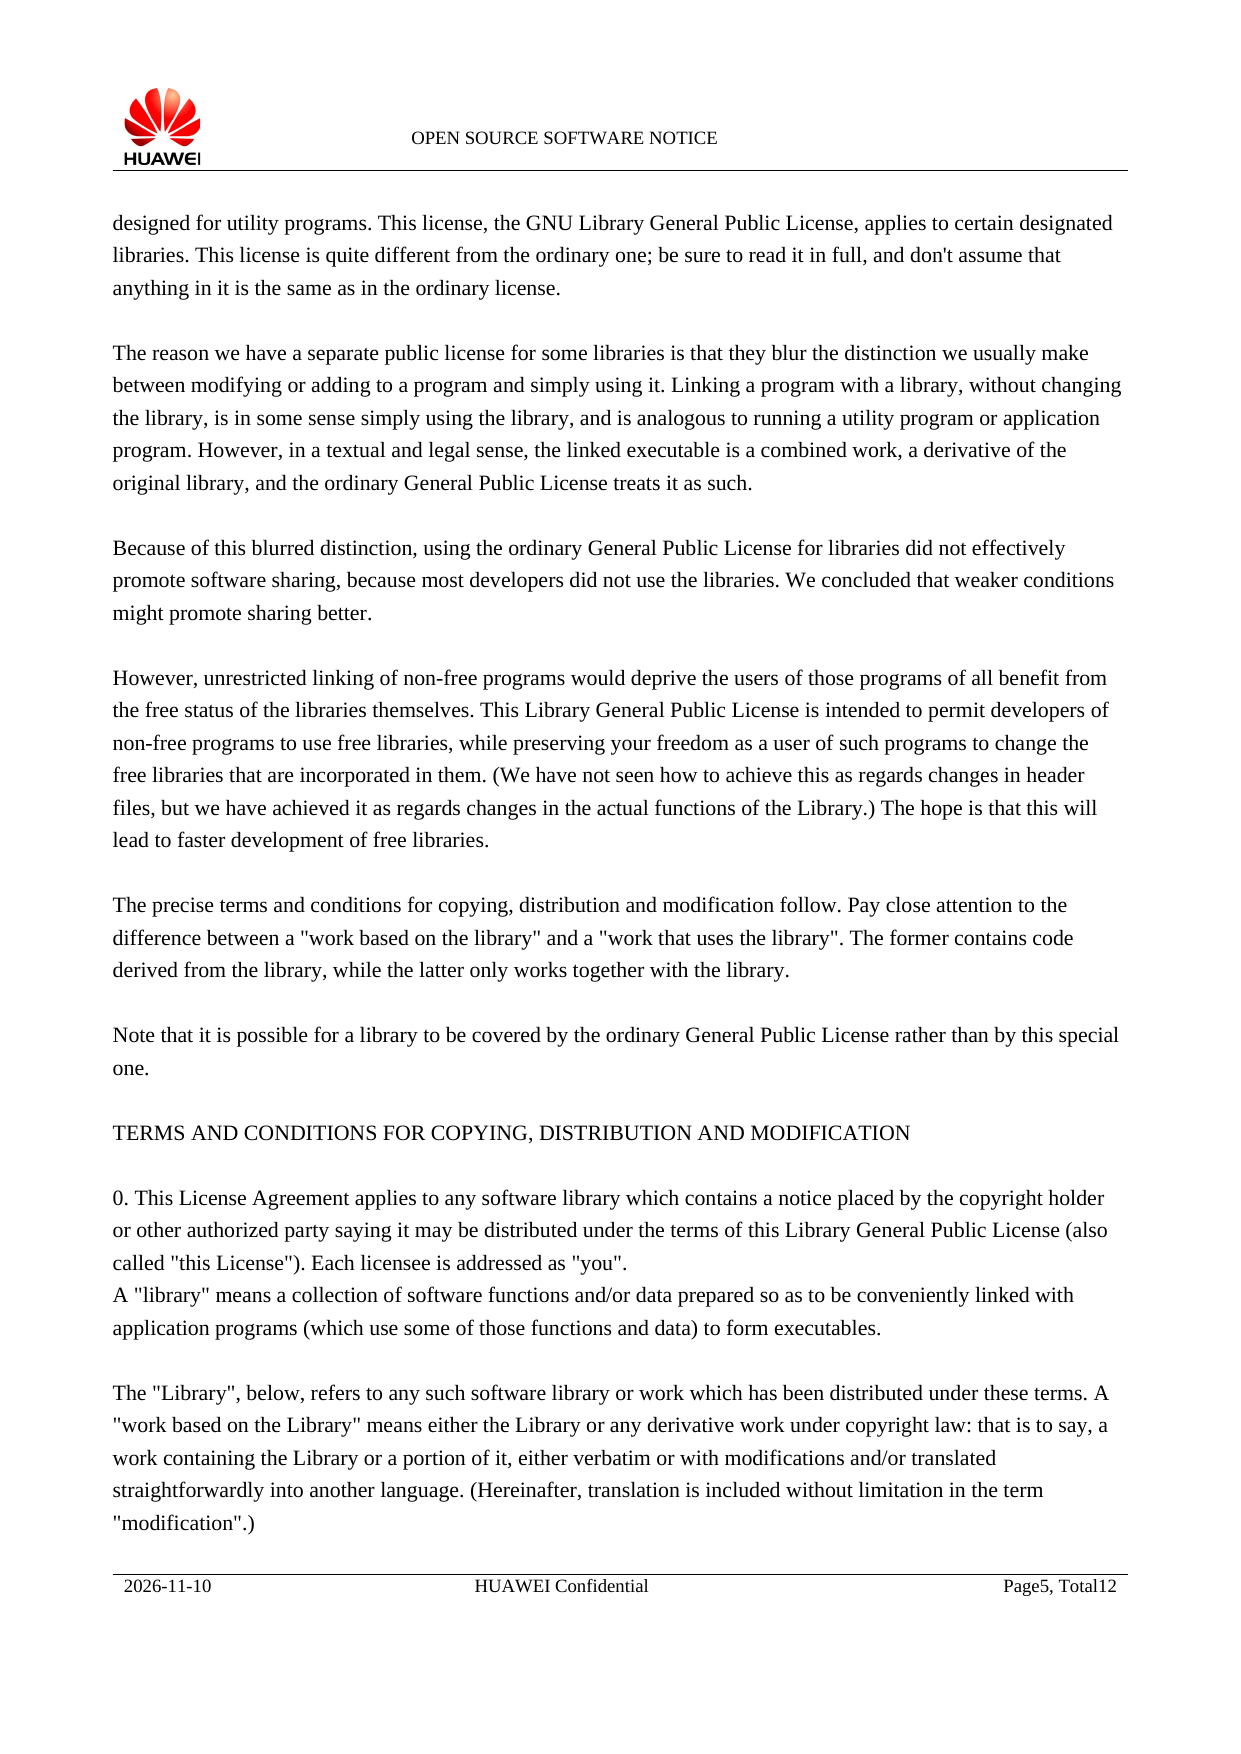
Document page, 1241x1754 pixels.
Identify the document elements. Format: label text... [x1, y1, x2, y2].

picture [124, 88, 201, 165]
